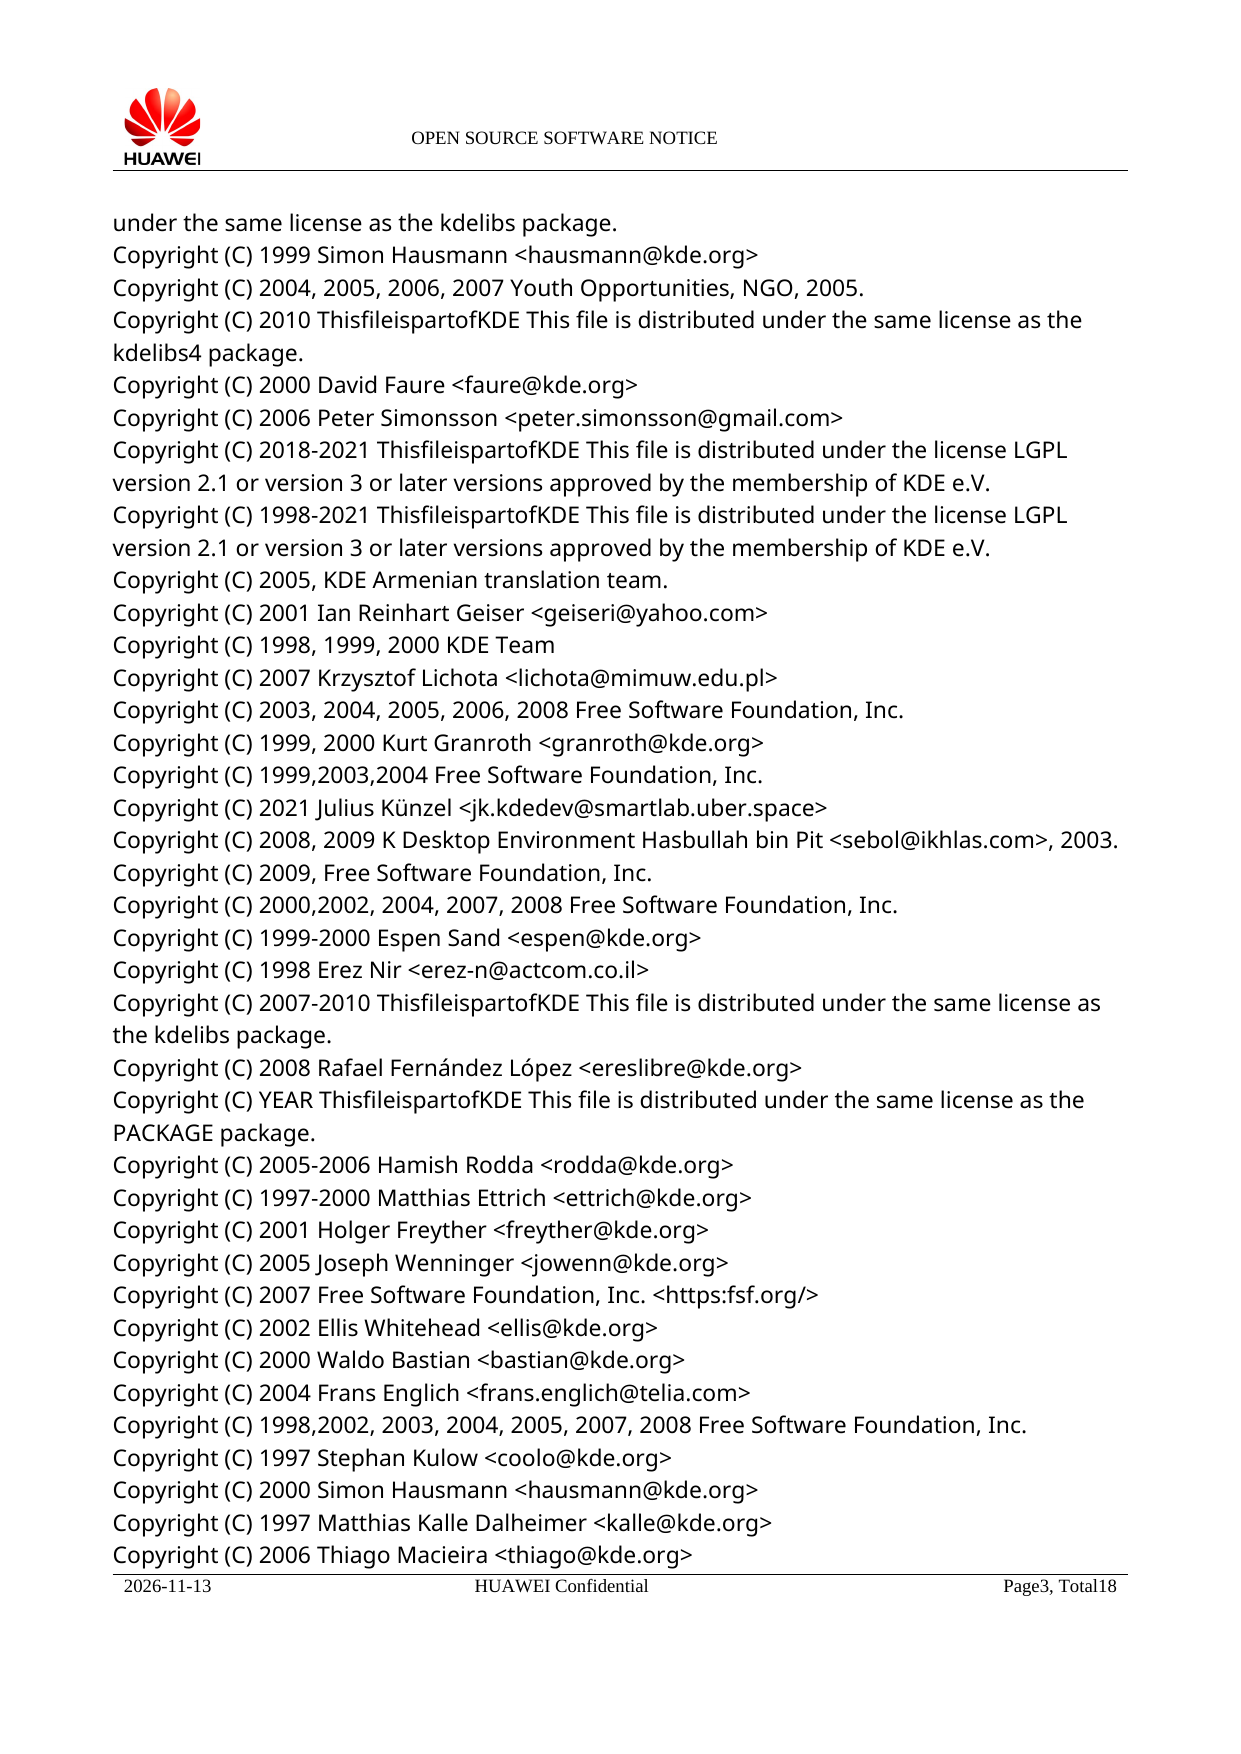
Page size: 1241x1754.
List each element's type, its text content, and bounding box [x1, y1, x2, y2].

picture [124, 88, 201, 165]
